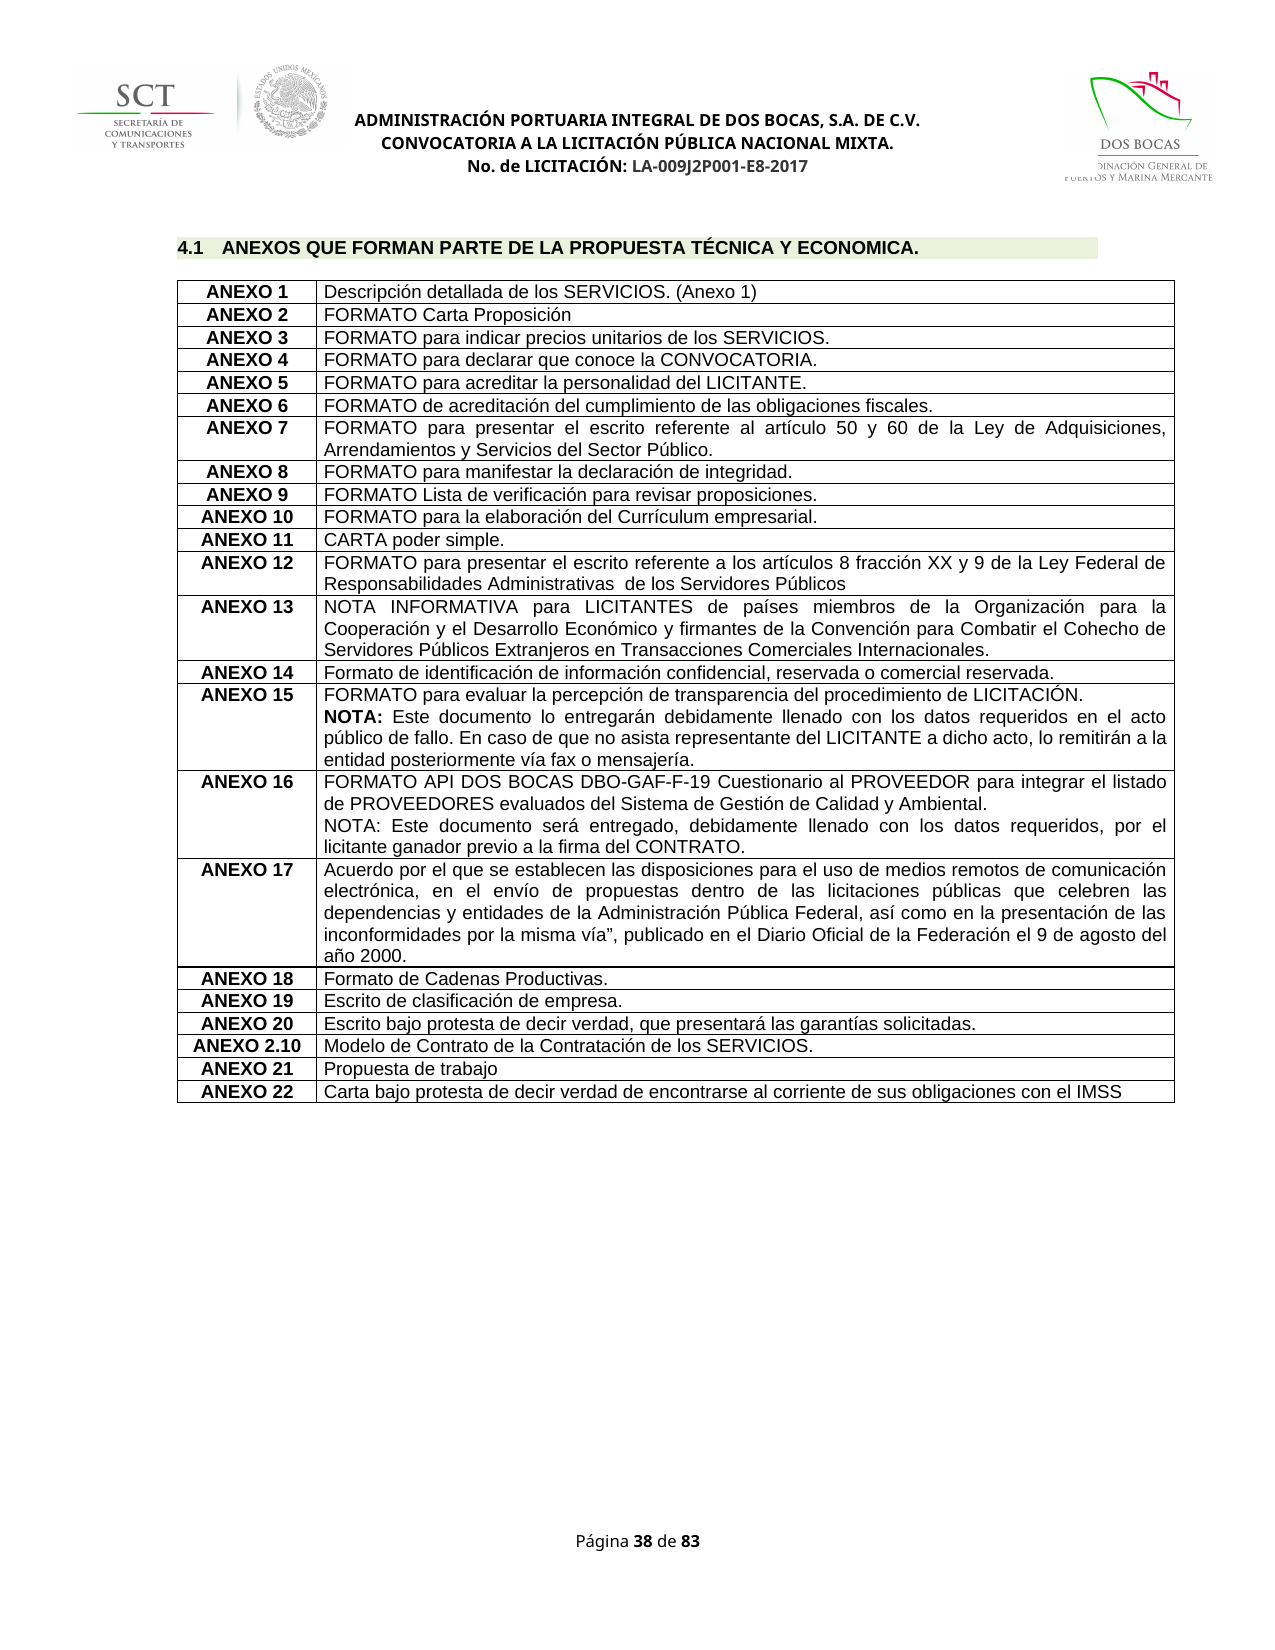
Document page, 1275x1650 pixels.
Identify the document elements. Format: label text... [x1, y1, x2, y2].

table_cell ANEXO 6 [178, 394, 316, 416]
table_cell FORMATO API DOS BOCAS DBO-GAF-F-19 Cuestionario al PROVEEDOR para integrar el listado de PROVEEDORES evaluados del Sistema de Gestión de Calidad y Ambiental. NOTA: Este documento será entregado, debidamente llenado con los datos requeridos, por el licitante ganador previo a la firma del CONTRATO. [317, 771, 1174, 858]
table_cell ANEXO 8 [178, 461, 316, 483]
table_cell ANEXO 21 [178, 1058, 316, 1079]
table_cell Propuesta de trabajo [317, 1058, 1174, 1079]
table_cell ANEXO 15 [178, 684, 316, 770]
table_cell ANEXO 7 [178, 417, 316, 460]
table_cell Modelo de Contrato de la Contratación de los SERVICIOS. [317, 1035, 1174, 1057]
table_cell Formato de Cadenas Productivas. [317, 968, 1174, 989]
table_cell FORMATO para presentar el escrito referente a los artículos 8 fracción XX y 9 de la Ley Federal de Responsabilidades Administrativas de los Servidores Públicos [317, 552, 1174, 595]
table_cell Formato de identificación de información confidencial, reservada o comercial reservada. [317, 661, 1174, 683]
table_cell FORMATO Lista de verificación para revisar proposiciones. [317, 484, 1174, 505]
table_cell ANEXO 13 [178, 596, 316, 660]
table_cell FORMATO para declarar que conoce la CONVOCATORIA. [317, 349, 1174, 371]
table_header ANEXO 1 [178, 281, 316, 303]
table_header Descripción detallada de los SERVICIOS. (Anexo 1) [317, 281, 1174, 303]
table_cell ANEXO 16 [178, 771, 316, 858]
table_cell ANEXO 18 [178, 968, 316, 989]
table_cell ANEXO 17 [178, 859, 316, 966]
table_cell ANEXO 2.10 [178, 1035, 316, 1057]
table_cell ANEXO 19 [178, 990, 316, 1012]
table_cell Escrito bajo protesta de decir verdad, que presentará las garantías solicitadas. [317, 1013, 1174, 1034]
table_cell FORMATO Carta Proposición [317, 304, 1174, 326]
table_cell FORMATO para manifestar la declaración de integridad. [317, 461, 1174, 483]
table_cell ANEXO 11 [178, 529, 316, 551]
table_cell ANEXO 20 [178, 1013, 316, 1034]
table_cell ANEXO 9 [178, 484, 316, 505]
picture [1064, 72, 1213, 183]
table_cell Escrito de clasificación de empresa. [317, 990, 1174, 1012]
table_cell CARTA poder simple. [317, 529, 1174, 551]
picture [73, 63, 347, 151]
table_cell ANEXO 2 [178, 304, 316, 326]
table_cell ANEXO 22 [178, 1081, 316, 1102]
table_cell NOTA INFORMATIVA para LICITANTES de países miembros de la Organización para la Cooperación y el Desarrollo Económico y firmantes de la Convención para Combatir el Cohecho de Servidores Públicos Extranjeros en Transacciones Comerciales Internacionales. [317, 596, 1174, 660]
table_cell ANEXO 5 [178, 372, 316, 393]
table_cell FORMATO para la elaboración del Currículum empresarial. [317, 506, 1174, 528]
table_cell Carta bajo protesta de decir verdad de encontrarse al corriente de sus obligaciones con el IMSS [317, 1081, 1174, 1102]
table_cell ANEXO 4 [178, 349, 316, 371]
table_cell FORMATO para indicar precios unitarios de los SERVICIOS. [317, 327, 1174, 348]
table_cell FORMATO para evaluar la percepción de transparencia del procedimiento de LICITACIÓN. NOTA: Este documento lo entregarán debidamente llenado con los datos requeridos en el acto público de fallo. En caso de que no asista representante del LICITANTE a dicho acto, lo remitirán a la entidad posteriormente vía fax o mensajería. [317, 684, 1174, 770]
table_cell ANEXO 12 [178, 552, 316, 595]
table_cell FORMATO para presentar el escrito referente al artículo 50 y 60 de la Ley de Adquisiciones, Arrendamientos y Servicios del Sector Público. [317, 417, 1174, 460]
table_cell FORMATO de acreditación del cumplimiento de las obligaciones fiscales. [317, 394, 1174, 416]
table_cell ANEXO 14 [178, 661, 316, 683]
table_cell Acuerdo por el que se establecen las disposiciones para el uso de medios remotos de comunicación electrónica, en el envío de propuestas dentro de las licitaciones públicas que celebren las dependencias y entidades de la Administración Pública Federal, así como en la presentación de las inconformidades por la misma vía”, publicado en el Diario Oficial de la Federación el 9 de agosto del año 2000. [317, 859, 1174, 966]
text 4.1 ANEXOS QUE FORMAN PARTE DE LA PROPUESTA TÉCNICA Y ECONOMICA. [177, 237, 1098, 259]
table_cell FORMATO para acreditar la personalidad del LICITANTE. [317, 372, 1174, 393]
table_cell ANEXO 3 [178, 327, 316, 348]
table_cell ANEXO 10 [178, 506, 316, 528]
